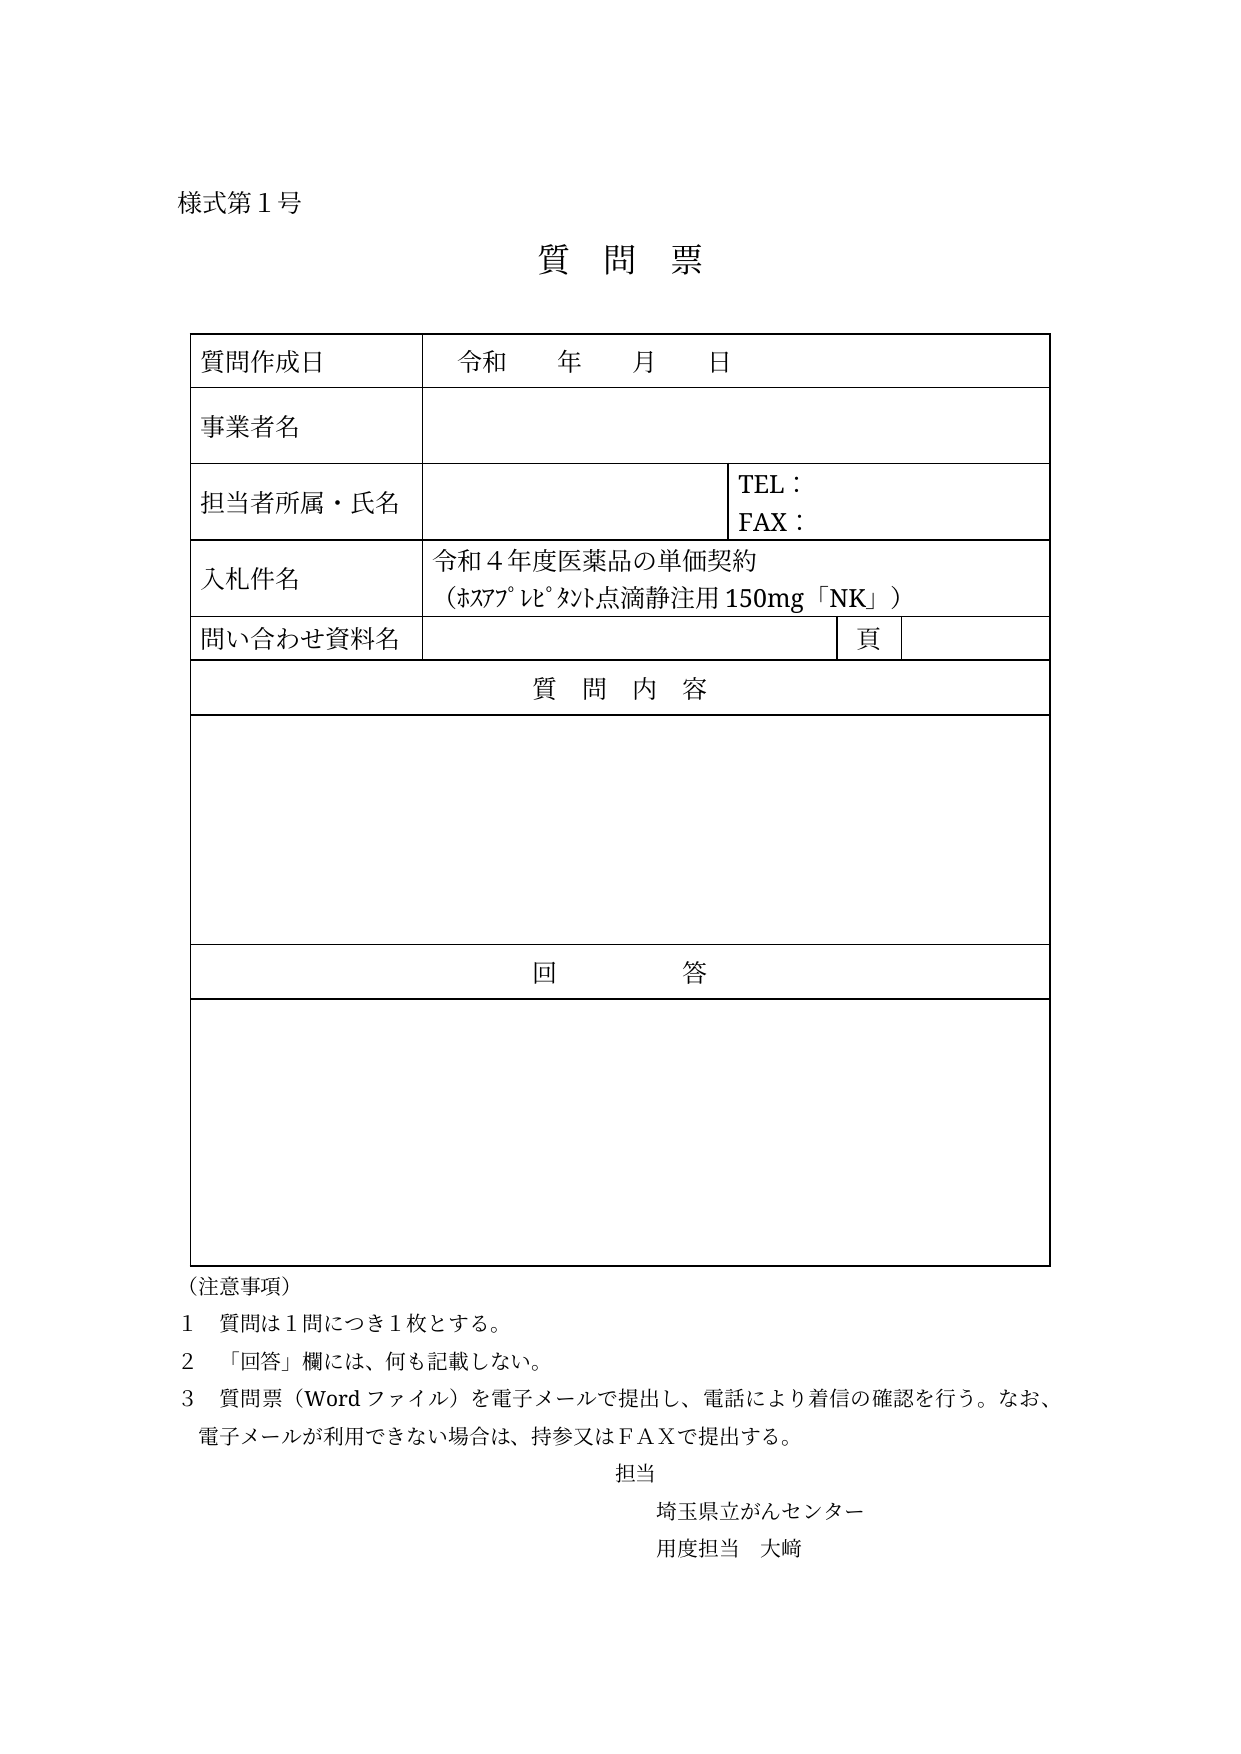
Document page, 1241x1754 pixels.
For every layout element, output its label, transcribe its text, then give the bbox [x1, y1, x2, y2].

table_cell 令和４年度医薬品の単価契約 （ﾎｽｱﾌﾟﾚﾋﾟﾀﾝﾄ点滴静注用150mg「NK」） [423, 541, 1049, 616]
table_cell [191, 716, 1049, 943]
table_cell 頁 [838, 617, 901, 659]
table_header 令和 年 月 日 [423, 335, 1049, 386]
table_cell [423, 617, 836, 659]
table_header 質問作成日 [191, 335, 422, 386]
text 用度担当 大﨑 [177, 1529, 1063, 1567]
table_cell 質 問 内 容 [191, 661, 1049, 714]
table_cell TEL： FAX： [729, 464, 1049, 539]
text 埼玉県立がんセンター [177, 1492, 1063, 1529]
table_cell [902, 617, 1049, 659]
table_cell 担当者所属・氏名 [191, 464, 422, 539]
table_cell [191, 1000, 1049, 1265]
table_cell 入札件名 [191, 541, 422, 616]
table_cell 問い合わせ資料名 [191, 617, 422, 659]
table_cell 事業者名 [191, 388, 422, 463]
text １ 質問は１問につき１枚とする。 [177, 1304, 1063, 1342]
table_cell [423, 388, 1049, 463]
text 質 問 票 [177, 221, 1063, 296]
text （注意事項） [177, 1267, 1063, 1304]
table_cell [423, 464, 727, 539]
text 様式第１号 [177, 183, 1063, 221]
text 担当 [177, 1454, 1063, 1492]
text ３ 質問票（Wordファイル）を電子メールで提出し、電話により着信の確認を行う。なお、電子メールが利用できない場合は、持参又はＦＡＸで提出する。 [177, 1379, 1063, 1454]
table_cell 回 答 [191, 945, 1049, 998]
text ２ 「回答」欄には、何も記載しない。 [177, 1342, 1063, 1379]
